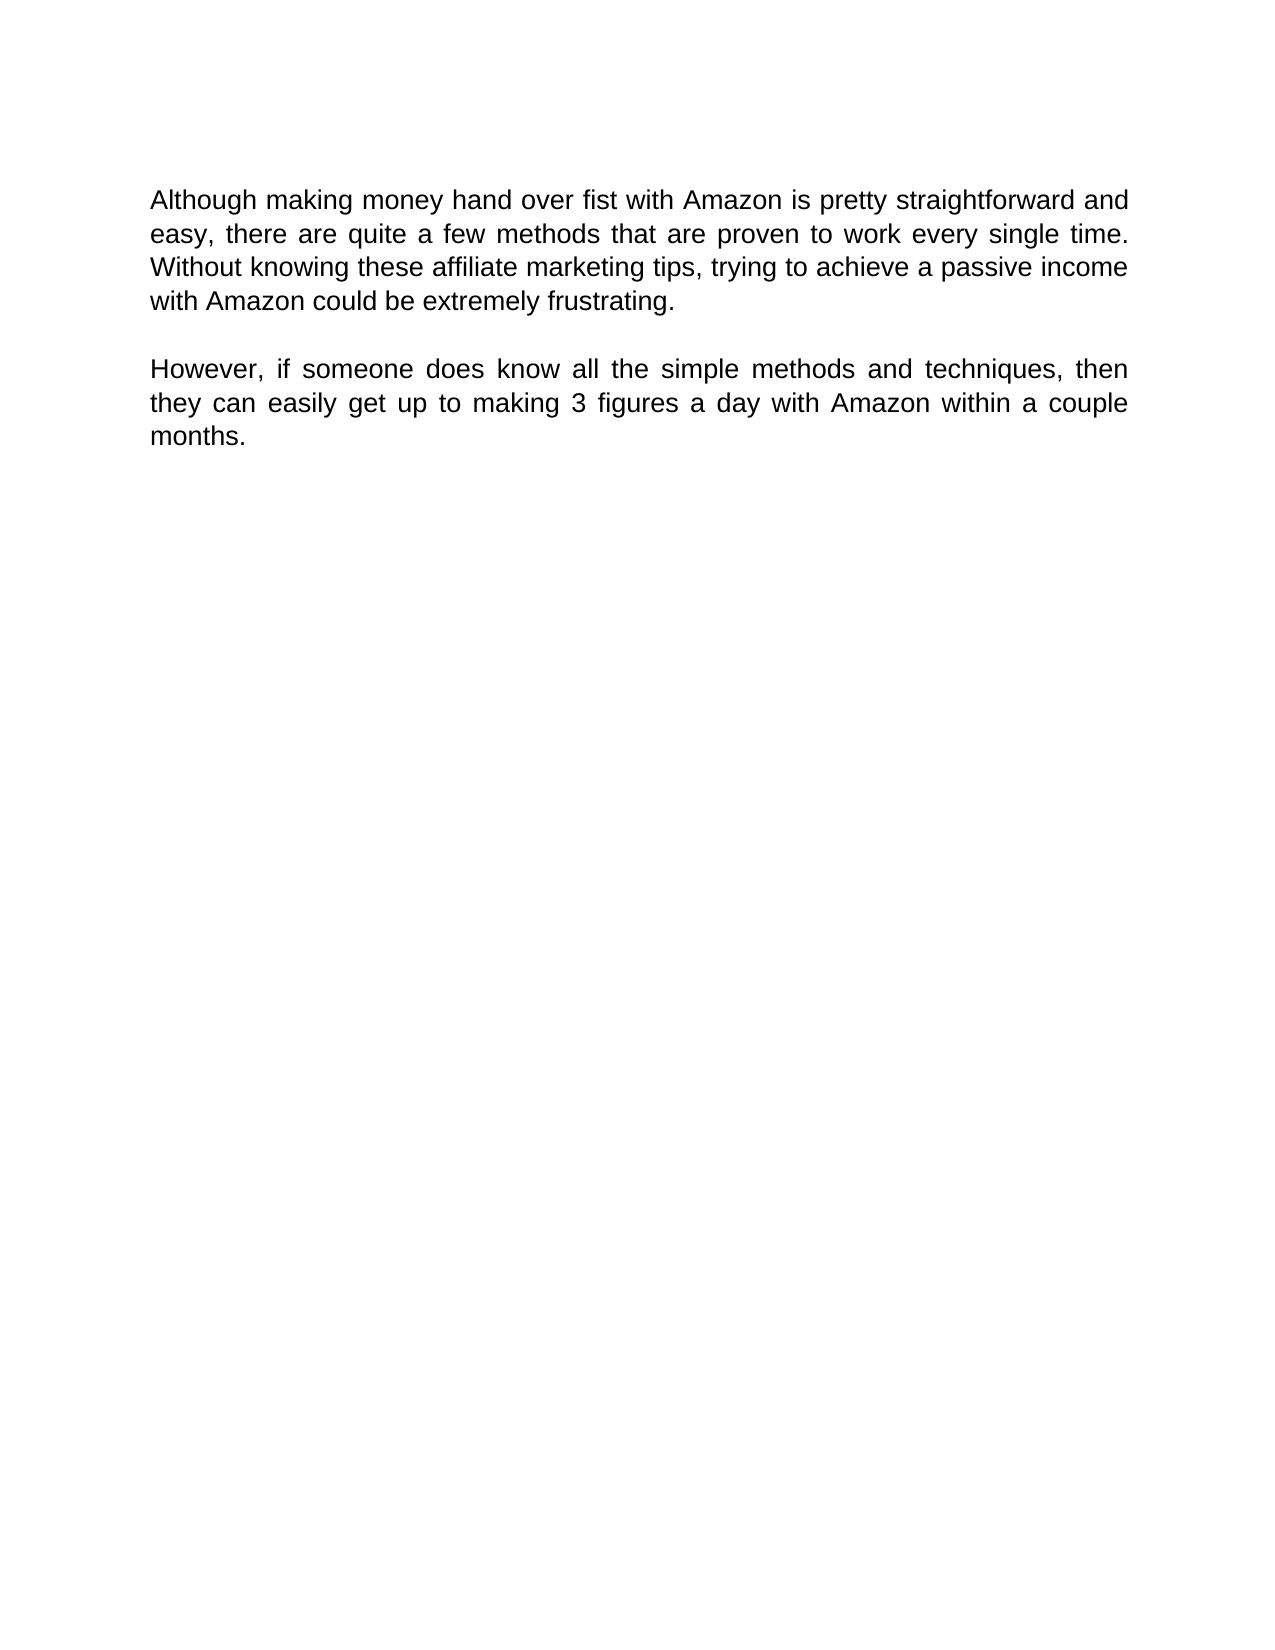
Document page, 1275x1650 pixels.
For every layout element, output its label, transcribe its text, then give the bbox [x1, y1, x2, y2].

text Although making money hand over fist with Amazon is pretty straightforward and easy, there are quite a few methods that are proven to work every single time. Without knowing these affiliate marketing tips, trying to achieve a passive income with Amazon could be extremely frustrating. [150, 184, 1130, 316]
text However, if someone does know all the simple methods and techniques, then they can easily get up to making 3 figures a day with Amazon within a couple months. [150, 353, 1130, 452]
